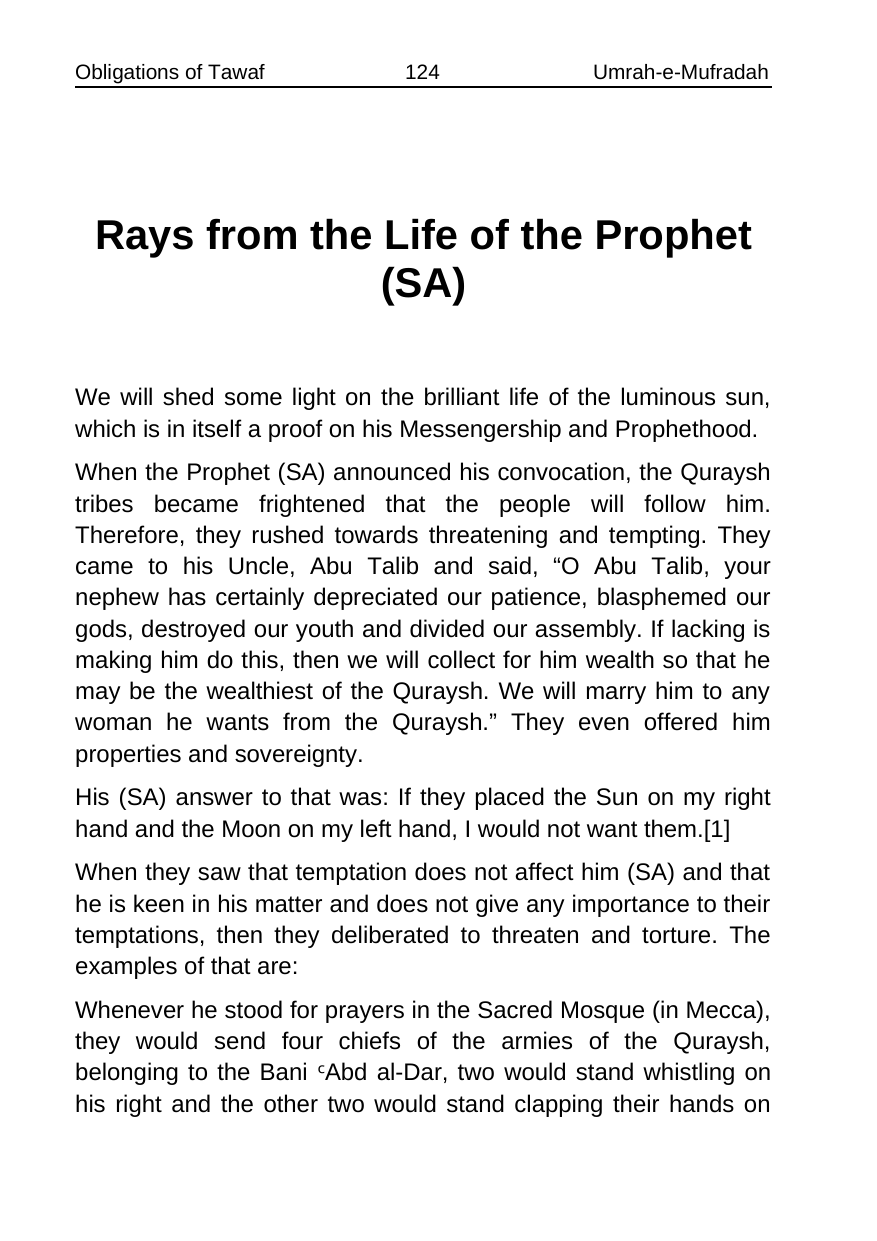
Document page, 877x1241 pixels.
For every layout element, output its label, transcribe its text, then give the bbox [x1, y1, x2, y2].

text We will shed some light on the brilliant life of the luminous sun, which is in itself a proof on his Messengership and Prophethood. [75, 381, 772, 443]
text His (SA) answer to that was: If they placed the Sun on my right hand and the Moon on my left hand, I would not want them.[1] [75, 781, 772, 843]
text When the Prophet (SA) announced his convocation, the Quraysh tribes became frightened that the people will follow him. Therefore, they rushed towards threatening and tempting. They came to his Uncle, Abu Talib and said, “O Abu Talib, your nephew has certainly depreciated our patience, blasphemed our gods, destroyed our youth and divided our assembly. If lacking is making him do this, then we will collect for him wealth so that he may be the wealthiest of the Quraysh. We will marry him to any woman he wants from the Quraysh.” They even offered him properties and sovereignty. [75, 456, 772, 768]
text When they saw that temptation does not affect him (SA) and that he is keen in his matter and does not give any importance to their temptations, then they deliberated to threaten and torture. The examples of that are: [75, 856, 772, 981]
subtitle Rays from the Life of the Prophet (SA) [75, 210, 772, 306]
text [75, 993, 772, 1118]
